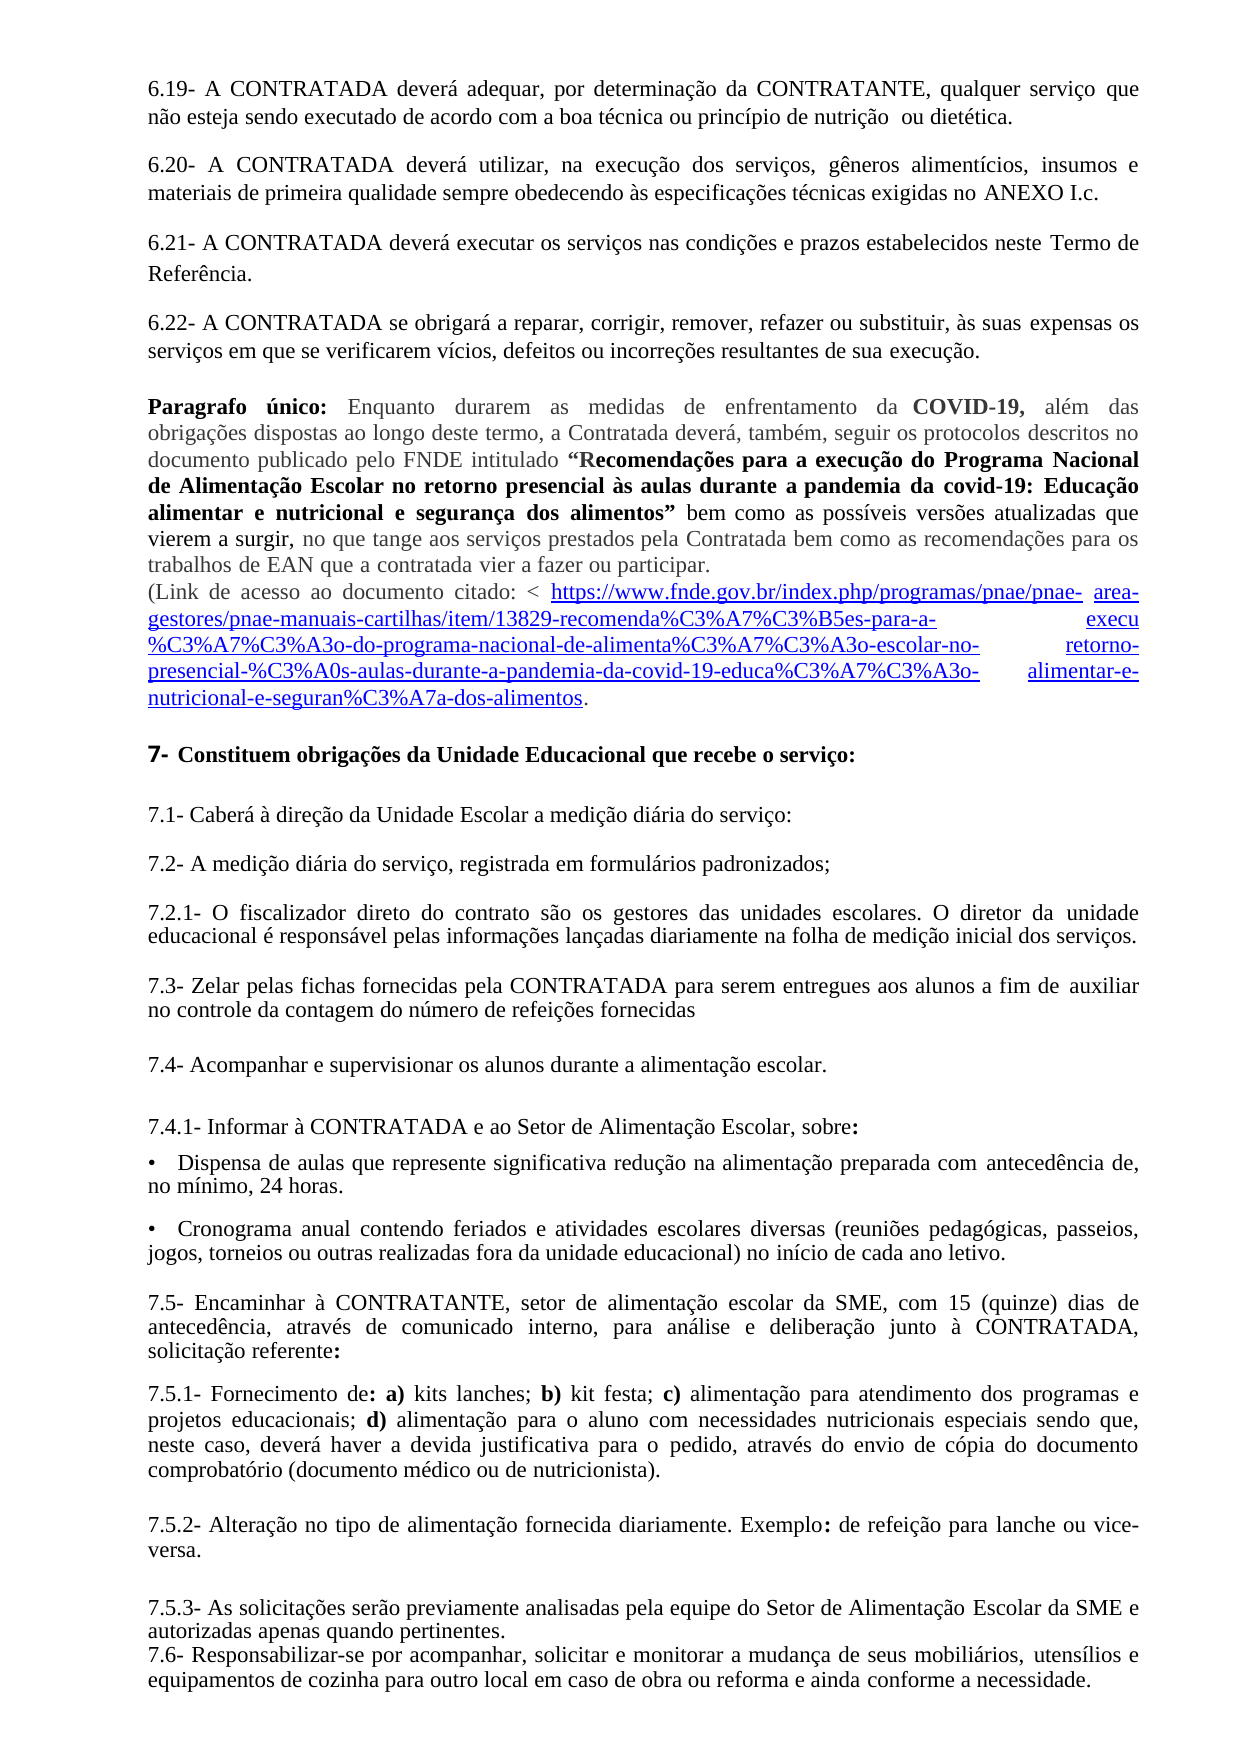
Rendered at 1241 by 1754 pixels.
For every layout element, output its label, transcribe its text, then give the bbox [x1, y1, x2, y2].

text 7.5.2- Alteração no tipo de alimentação fornecida diariamente. Exemplo: de refeição para lanche ou vice-versa. [148, 1514, 1139, 1562]
text 6.22- A CONTRATADA se obrigará a reparar, corrigir, remover, refazer ou substituir, às suas expensas os serviços em que se verificarem vícios, defeitos ou incorreções resultantes de sua execução. [148, 309, 1139, 364]
text 7.3- Zelar pelas fichas fornecidas pela CONTRATADA para serem entregues aos alunos a fim de auxiliar no controle da contagem do número de refeições fornecidas [148, 974, 1139, 1022]
text 7.4- Acompanhar e supervisionar os alunos durante a alimentação escolar. [148, 1051, 1139, 1077]
text (Link de acesso ao documento citado: < https://www.fnde.gov.br/index.php/programas/pnae/pnae- area-gestores/pnae-manuais-cartilhas/item/13829-recomenda%C3%A7%C3%B5es-para-a- execu%C3%A7%C3%A3o-do-programa-nacional-de-alimenta%C3%A7%C3%A3o-escolar-no- retorno-presencial-%C3%A0s-aulas-durante-a-pandemia-da-covid-19-educa%C3%A7%C3%A3o- alimentar-e-nutricional-e-seguran%C3%A7a-dos-alimentos. [148, 578, 1139, 710]
text 7.6- Responsabilizar-se por acompanhar, solicitar e monitorar a mudança de seus mobiliários, utensílios e equipamentos de cozinha para outro local em caso de obra ou reforma e ainda conforme a necessidade. [148, 1643, 1139, 1692]
text 6.19- A CONTRATADA deverá adequar, por determinação da CONTRATANTE, qualquer serviço que não esteja sendo executado de acordo com a boa técnica ou princípio de nutrição ou dietética. [148, 75, 1139, 129]
text 7.5- Encaminhar à CONTRATANTE, setor de alimentação escolar da SME, com 15 (quinze) dias de antecedência, através de comunicado interno, para análise e deliberação junto à CONTRATADA, solicitação referente: [148, 1291, 1139, 1364]
list Cronograma anual contendo feriados e atividades escolares diversas (reuniões pedagógicas, passeios, jogos, torneios ou outras realizadas fora da unidade educacional) no início de cada ano letivo. [148, 1217, 1139, 1266]
text 7.2.1- O fiscalizador direto do contrato são os gestores das unidades escolares. O diretor da unidade educacional é responsável pelas informações lançadas diariamente na folha de medição inicial dos serviços. [148, 901, 1139, 949]
text Paragrafo único: Enquanto durarem as medidas de enfrentamento da COVID-19, além das obrigações dispostas ao longo deste termo, a Contratada deverá, também, seguir os protocolos descritos no documento publicado pelo FNDE intitulado “Recomendações para a execução do Programa Nacional de Alimentação Escolar no retorno presencial às aulas durante a pandemia da covid-19: Educação alimentar e nutricional e segurança dos alimentos” bem como as possíveis versões atualizadas que vierem a surgir, no que tange aos serviços prestados pela Contratada bem como as recomendações para os trabalhos de EAN que a contratada vier a fazer ou participar. [148, 393, 1139, 578]
text 7.1- Caberá à direção da Unidade Escolar a medição diária do serviço: [148, 801, 1139, 828]
text 6.20- A CONTRATADA deverá utilizar, na execução dos serviços, gêneros alimentícios, insumos e materiais de primeira qualidade sempre obedecendo às especificações técnicas exigidas no ANEXO I.c. [148, 152, 1139, 206]
text 7.4.1- Informar à CONTRATADA e ao Setor de Alimentação Escolar, sobre: [148, 1113, 1139, 1139]
list Dispensa de aulas que represente significativa redução na alimentação preparada com antecedência de, no mínimo, 24 horas. [148, 1152, 1139, 1199]
text 7.2- A medição diária do serviço, registrada em formulários padronizados; [148, 850, 1139, 877]
text 7.5.1- Fornecimento de: a) kits lanches; b) kit festa; c) alimentação para atendimento dos programas e projetos educacionais; d) alimentação para o aluno com necessidades nutricionais especiais sendo que, neste caso, deverá haver a devida justificativa para o pedido, através do envio de cópia do documento comprobatório (documento médico ou de nutricionista). [148, 1382, 1139, 1483]
text 6.21- A CONTRATADA deverá executar os serviços nas condições e prazos estabelecidos neste Termo de Referência. [148, 229, 1139, 286]
text 7.5.3- As solicitações serão previamente analisadas pela equipe do Setor de Alimentação Escolar da SME e autorizadas apenas quando pertinentes. [148, 1597, 1139, 1643]
list Constituem obrigações da Unidade Educacional que recebe o serviço: [148, 738, 1139, 769]
